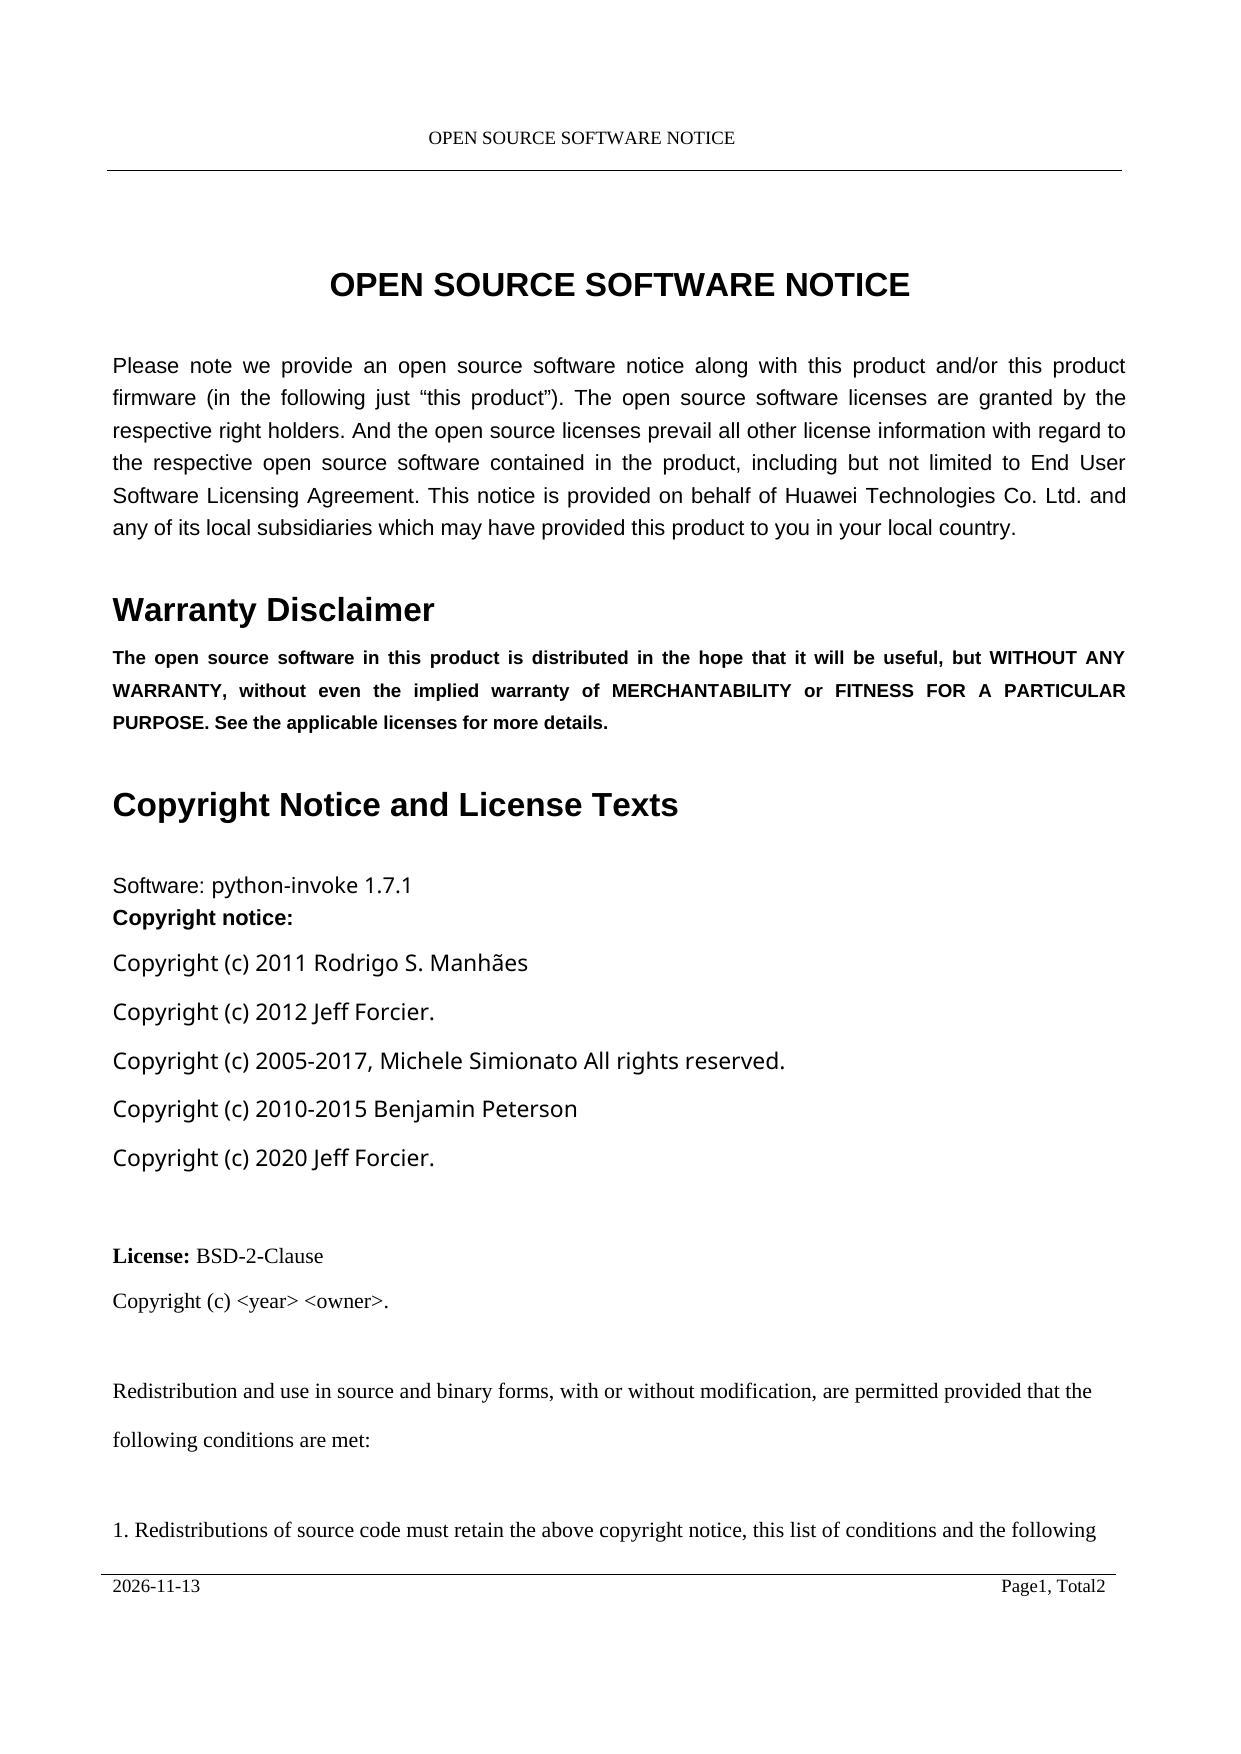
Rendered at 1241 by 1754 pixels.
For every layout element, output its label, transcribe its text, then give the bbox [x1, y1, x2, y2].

text License: BSD-2-Clause [112, 1239, 1128, 1272]
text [112, 1513, 1128, 1546]
text Redistribution and use in source and binary forms, with or without modification, are permitted provided that the following conditions are met: [112, 1374, 1128, 1456]
text Warranty Disclaimer [112, 576, 1128, 641]
text The open source software in this product is distributed in the hope that it will be useful, but WITHOUT ANY WARRANTY, without even the implied warranty of MERCHANTABILITY or FITNESS FOR A PARTICULAR PURPOSE. See the applicable licenses for more details. [112, 641, 1128, 739]
text Copyright Notice and License Texts [112, 771, 1128, 836]
text Copyright (c) 2011 Rodrigo S. Manhães Copyright (c) 2012 Jeff Forcier. Copyright (c) 2005-2017, Michele Simionato All rights reserved. Copyright (c) 2010-2015 Benjamin Peterson Copyright (c) 2020 Jeff Forcier. [112, 947, 1128, 1223]
text Copyright (c) <year> <owner>. [112, 1284, 1128, 1317]
text OPEN SOURCE SOFTWARE NOTICE [112, 251, 1128, 316]
text Please note we provide an open source software notice along with this product and/or this product firmware (in the following just “this product”). The open source software licenses are granted by the respective right holders. And the open source licenses prevail all other license information with regard to the respective open source software contained in the product, including but not limited to End User Software Licensing Agreement. This notice is provided on behalf of Huawei Technologies Co. Ltd. and any of its local subsidiaries which may have provided this product to you in your local country. [112, 349, 1128, 544]
text Copyright notice: [112, 901, 1128, 934]
text Software: python-invoke 1.7.1 [112, 869, 1128, 901]
